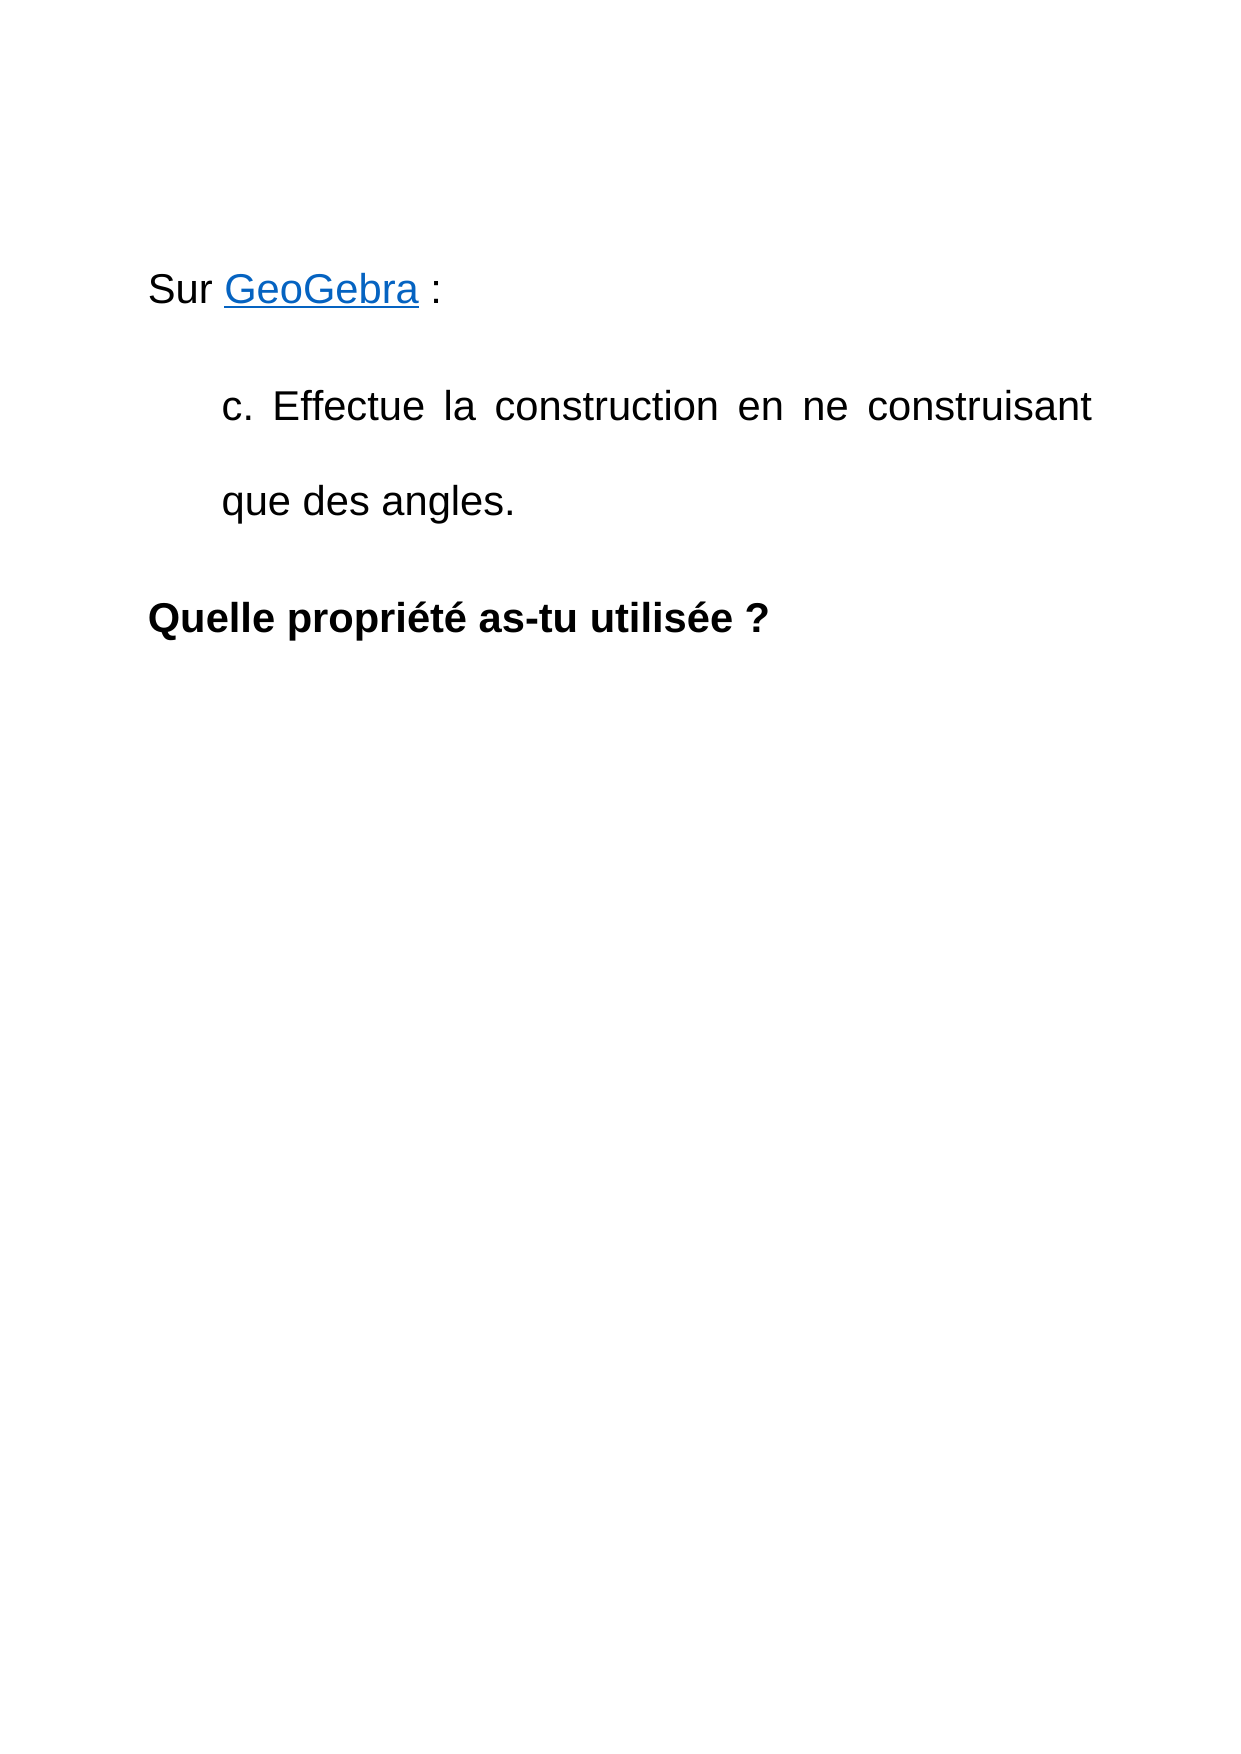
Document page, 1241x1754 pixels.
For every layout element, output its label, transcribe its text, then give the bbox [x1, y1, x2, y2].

text c. Effectue la construction en ne construisant que des angles. [221, 381, 1093, 525]
text Quelle propriété as-tu utilisée ? [148, 593, 1093, 641]
text Sur GeoGebra : [148, 264, 1093, 312]
